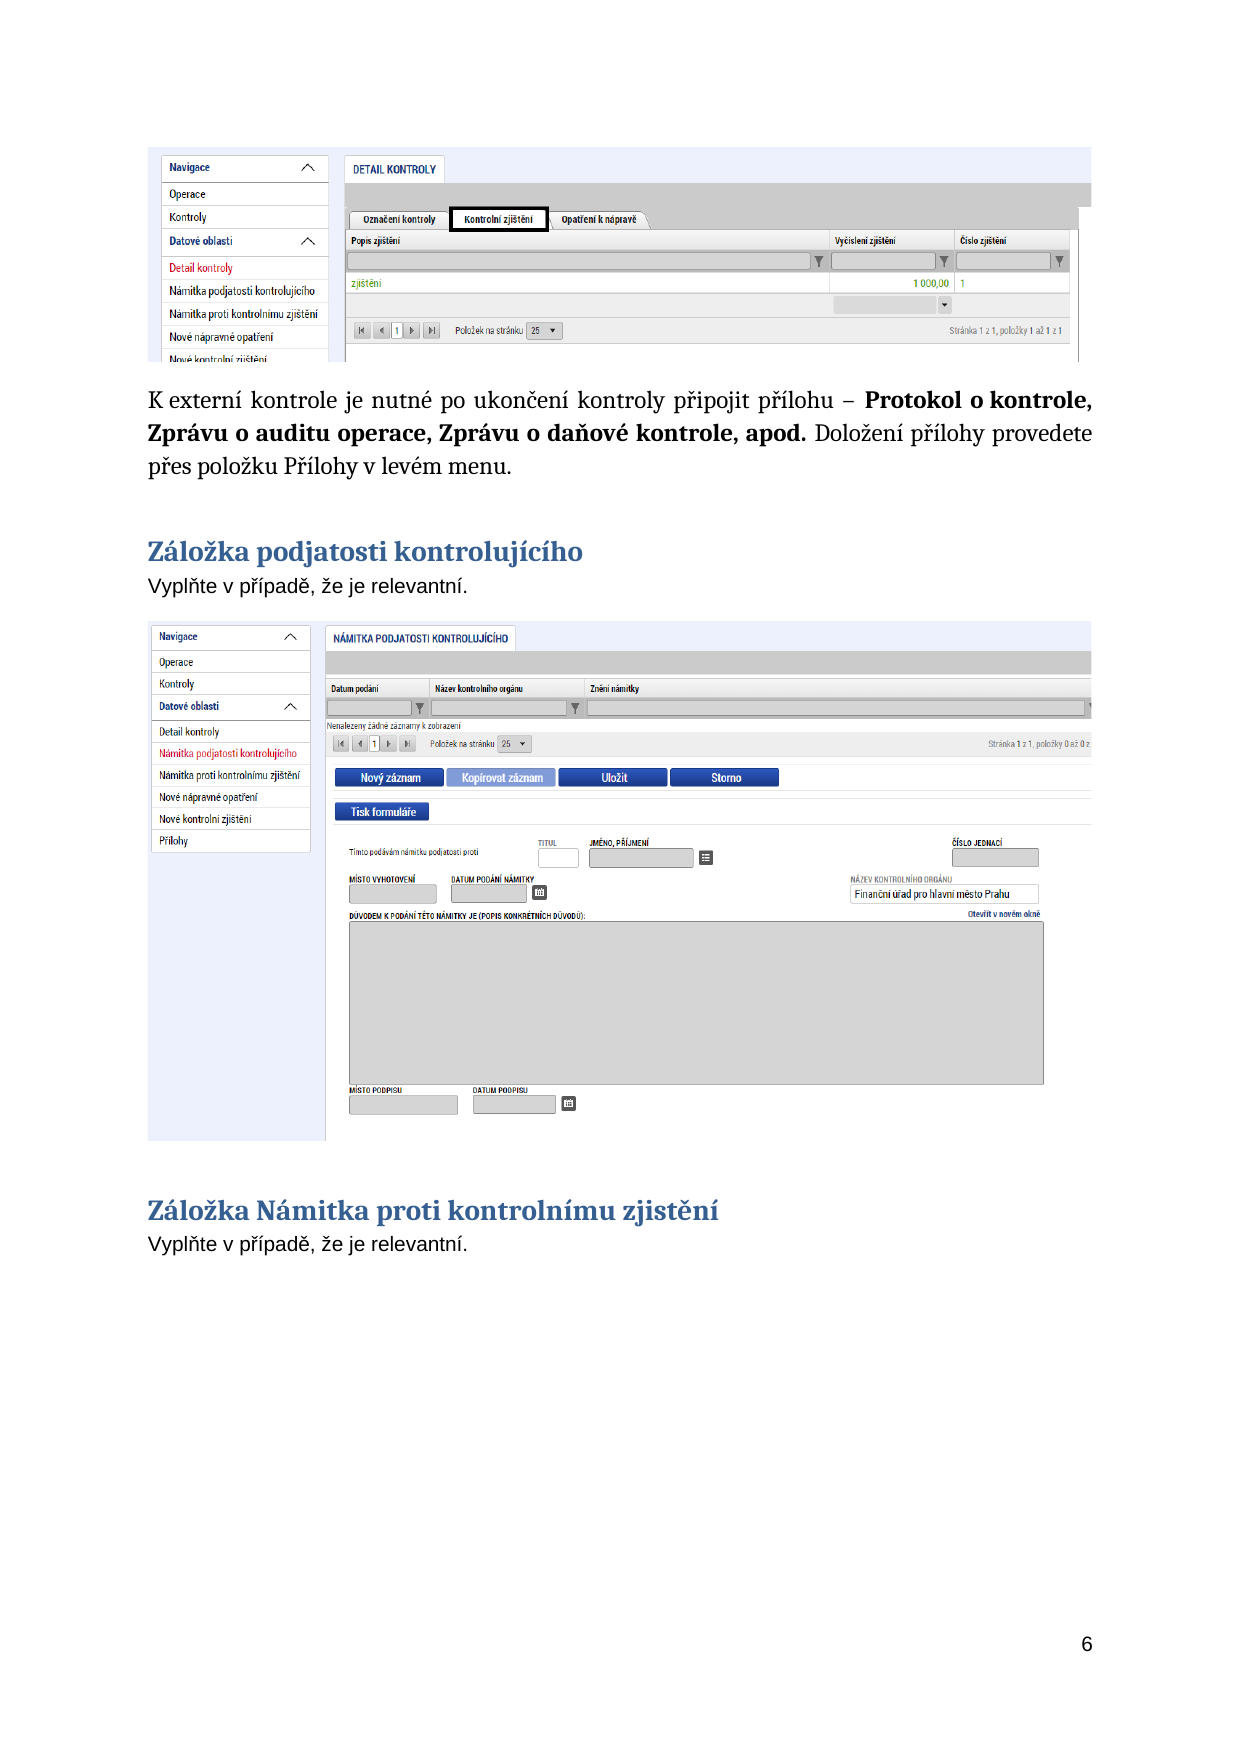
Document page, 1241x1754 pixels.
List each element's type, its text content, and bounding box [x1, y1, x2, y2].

picture [147, 621, 1092, 1141]
subtitle Záložka podjatosti kontrolujícího [148, 535, 1093, 568]
text Vyplňte v případě, že je relevantní. [148, 573, 1093, 597]
picture [147, 147, 1092, 362]
text K externí kontrole je nutné po ukončení kontroly připojit přílohu – Protokol o kontrole, Zprávu o auditu operace, Zprávu o daňové kontrole, apod. Doložení přílohy provedete přes položku Přílohy v levém menu. [148, 386, 1093, 481]
subtitle Záložka Námitka proti kontrolnímu zjistění [148, 1194, 1093, 1227]
text Vyplňte v případě, že je relevantní. [148, 1232, 1093, 1256]
